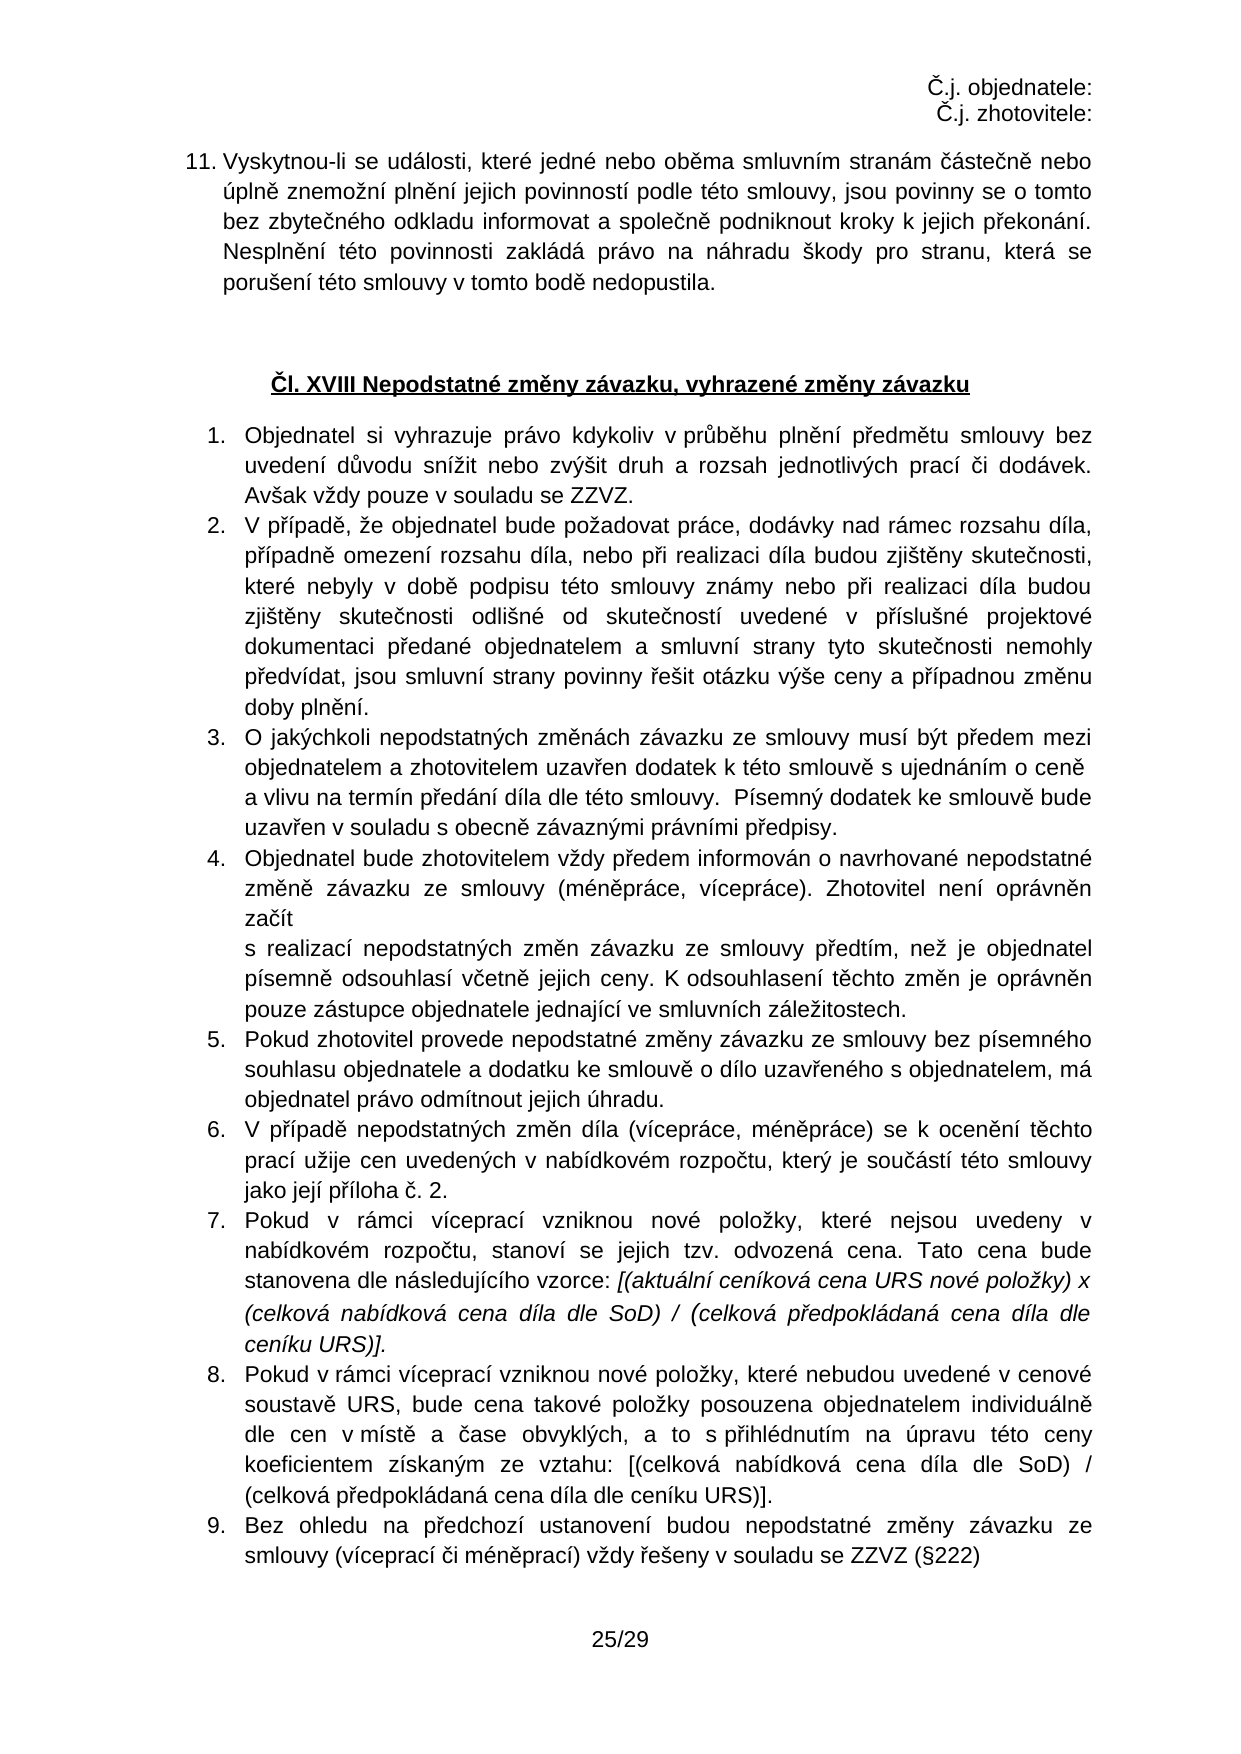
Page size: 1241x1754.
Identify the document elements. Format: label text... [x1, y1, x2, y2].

list Vyskytnou-li se události, které jedné nebo oběma smluvním stranám částečně nebo úplně znemožní plnění jejich povinností podle této smlouvy, jsou povinny se o tomto bez zbytečného odkladu informovat a společně podniknout kroky k jejich překonání. Nesplnění této povinnosti zakládá právo na náhradu škody pro stranu, která se porušení této smlouvy v tomto bodě nedopustila. [185, 148, 1093, 295]
list O jakýchkoli nepodstatných změnách závazku ze smlouvy musí být předem mezi objednatelem a zhotovitelem uzavřen dodatek k této smlouvě s ujednáním o ceně a vlivu na termín předání díla dle této smlouvy. Písemný dodatek ke smlouvě bude uzavřen v souladu s obecně závaznými právními předpisy. [207, 724, 1093, 841]
list Objednatel si vyhrazuje právo kdykoliv v průběhu plnění předmětu smlouvy bez uvedení důvodu snížit nebo zvýšit druh a rozsah jednotlivých prací či dodávek. Avšak vždy pouze v souladu se ZZVZ. [207, 422, 1093, 508]
list Pokud v rámci víceprací vzniknou nové položky, které nejsou uvedeny v nabídkovém rozpočtu, stanoví se jejich tzv. odvozená cena. Tato cena bude stanovena dle následujícího vzorce: [(aktuální ceníková cena URS nové položky) x (celková nabídková cena díla dle SoD) / (celková předpokládaná cena díla dle ceníku URS)]. [207, 1207, 1093, 1357]
list Bez ohledu na předchozí ustanovení budou nepodstatné změny závazku ze smlouvy (víceprací či méněprací) vždy řešeny v souladu se ZZVZ (§222) [207, 1512, 1093, 1568]
list Pokud v rámci víceprací vzniknou nové položky, které nebudou uvedené v cenové soustavě URS, bude cena takové položky posouzena objednatelem individuálně dle cen v místě a čase obvyklých, a to s přihlédnutím na úpravu této ceny koeficientem získaným ze vztahu: [(celková nabídková cena díla dle SoD) / (celková předpokládaná cena díla dle ceníku URS)]. [207, 1361, 1093, 1508]
list V případě nepodstatných změn díla (vícepráce, méněpráce) se k ocenění těchto prací užije cen uvedených v nabídkovém rozpočtu, který je součástí této smlouvy jako její příloha č. 2. [207, 1116, 1093, 1203]
text Čl. XVIII Nepodstatné změny závazku, vyhrazené změny závazku [148, 371, 1093, 397]
list V případě, že objednatel bude požadovat práce, dodávky nad rámec rozsahu díla, případně omezení rozsahu díla, nebo při realizaci díla budou zjištěny skutečnosti, které nebyly v době podpisu této smlouvy známy nebo při realizaci díla budou zjištěny skutečnosti odlišné od skutečností uvedené v příslušné projektové dokumentaci předané objednatelem a smluvní strany tyto skutečnosti nemohly předvídat, jsou smluvní strany povinny řešit otázku výše ceny a případnou změnu doby plnění. [207, 512, 1093, 720]
list Pokud zhotovitel provede nepodstatné změny závazku ze smlouvy bez písemného souhlasu objednatele a dodatku ke smlouvě o dílo uzavřeného s objednatelem, má objednatel právo odmítnout jejich úhradu. [207, 1026, 1093, 1112]
list Objednatel bude zhotovitelem vždy předem informován o navrhované nepodstatné změně závazku ze smlouvy (méněpráce, vícepráce). Zhotovitel není oprávněn začít s realizací nepodstatných změn závazku ze smlouvy předtím, než je objednatel písemně odsouhlasí včetně jejich ceny. K odsouhlasení těchto změn je oprávněn pouze zástupce objednatele jednající ve smluvních záležitostech. [207, 844, 1093, 1022]
